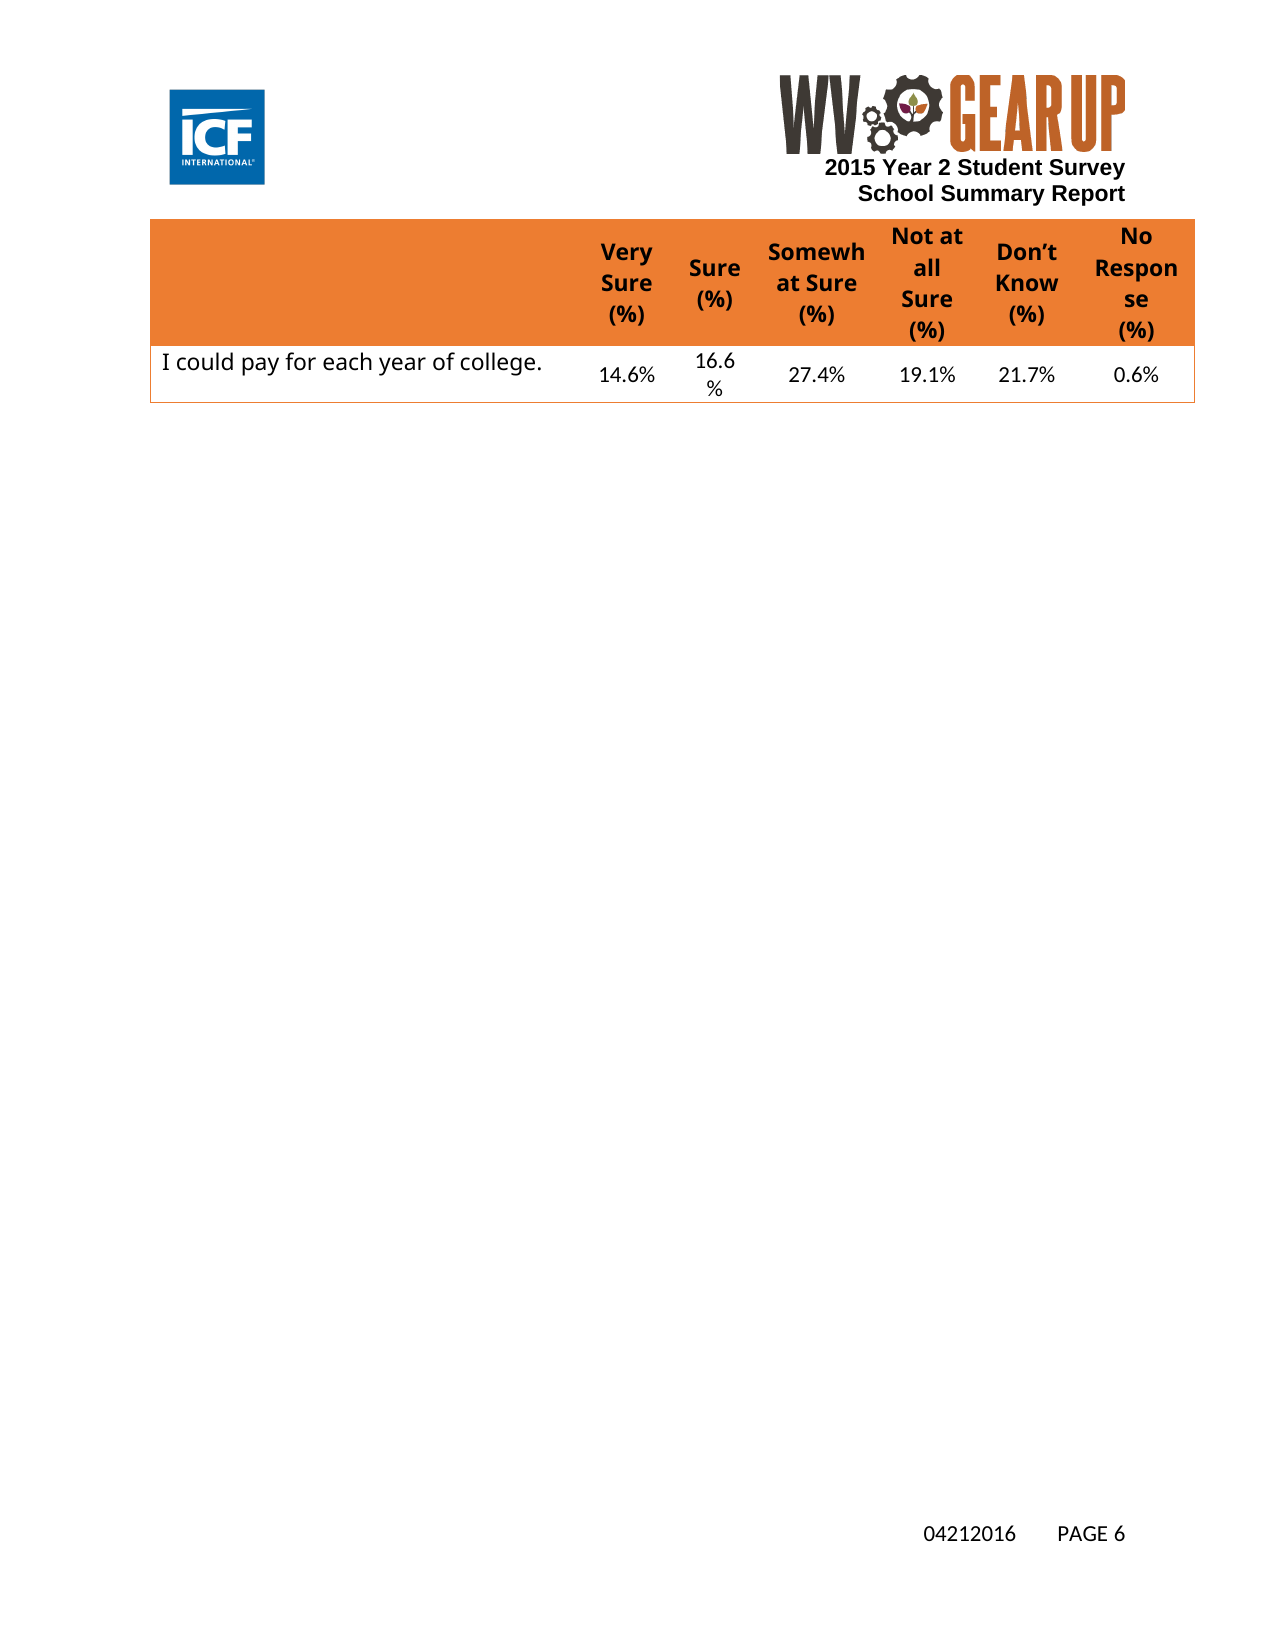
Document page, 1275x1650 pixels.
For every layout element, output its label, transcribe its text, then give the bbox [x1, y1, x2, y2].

table_header Very Sure (%) [578, 220, 675, 345]
table_cell 0.6% [1078, 346, 1194, 402]
table_cell 14.6% [578, 346, 675, 402]
table_cell 27.4% [754, 346, 879, 402]
table_header Don’t Know (%) [975, 220, 1078, 345]
table_header Somewhat Sure (%) [754, 220, 879, 345]
table_header Not at all Sure (%) [879, 220, 975, 345]
table_cell I could pay for each year of college. [151, 346, 578, 402]
table_header Sure (%) [675, 220, 754, 345]
table_cell 16.6% [675, 346, 754, 402]
table_header [151, 220, 578, 345]
table_header No Response (%) [1078, 220, 1194, 345]
picture [779, 75, 1125, 154]
table_cell 19.1% [879, 346, 975, 402]
table_cell 21.7% [975, 346, 1078, 402]
picture [167, 87, 268, 188]
